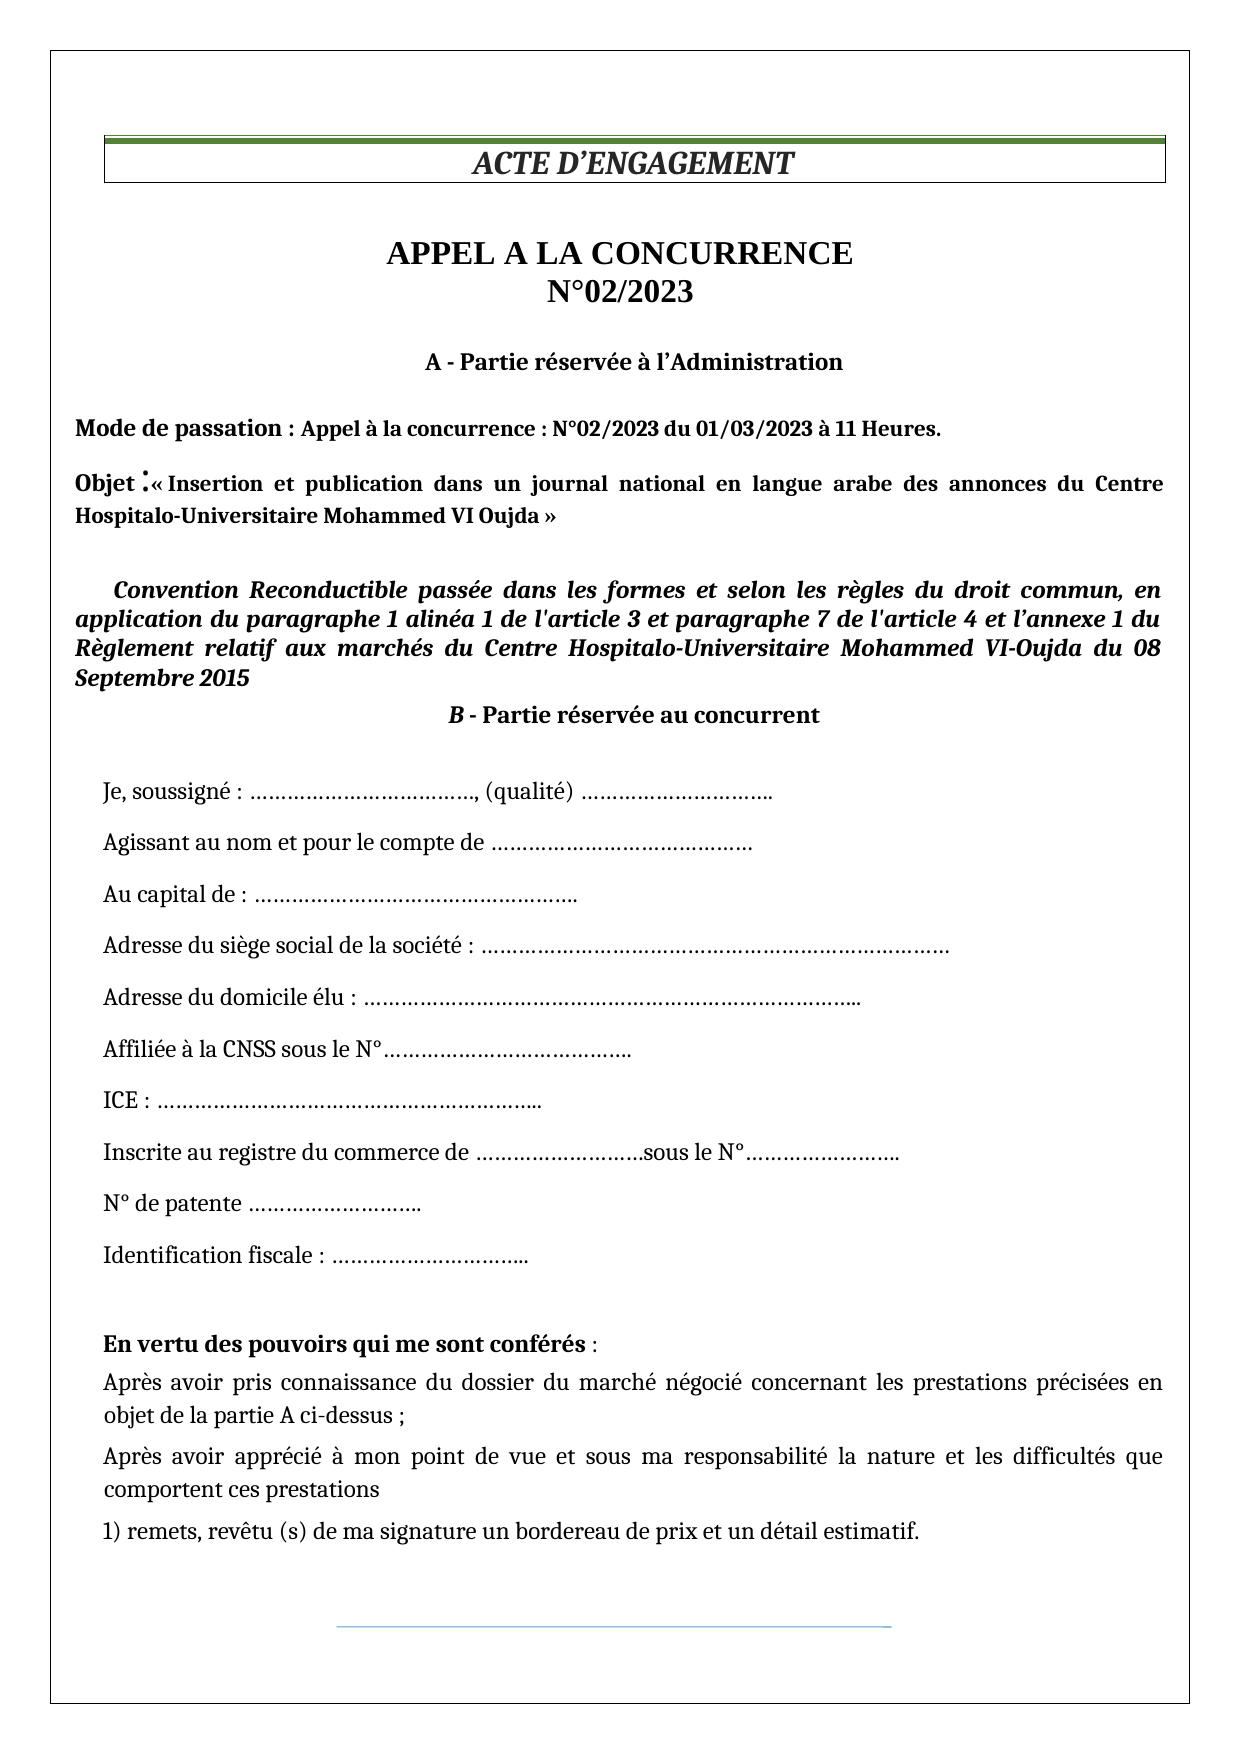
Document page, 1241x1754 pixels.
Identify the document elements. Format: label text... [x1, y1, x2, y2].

text ICE : …………………………………………………….. [103, 1086, 1165, 1115]
text Objet :« Insertion et publication dans un journal national en langue arabe des annonces du Centre Hospitalo-Universitaire Mohammed VI Oujda » [75, 451, 1165, 529]
text 1) remets, revêtu (s) de ma signature un bordereau de prix et un détail estimatif. [103, 1517, 1165, 1546]
text Convention Reconductible passée dans les formes et selon les règles du droit commun, en application du paragraphe 1 alinéa 1 de l'article 3 et paragraphe 7 de l'article 4 et l’annexe 1 du Règlement relatif aux marchés du Centre Hospitalo-Universitaire Mohammed VI-Oujda du 08 Septembre 2015 [75, 576, 1165, 692]
text Après avoir apprécié à mon point de vue et sous ma responsabilité la nature et les difficultés que comportent ces prestations [103, 1442, 1165, 1504]
text N°02/2023 [75, 271, 1165, 310]
text B - Partie réservée au concurrent [103, 701, 1165, 730]
text N° de patente ………………………. [103, 1189, 1165, 1218]
text A - Partie réservée à l’Administration [103, 347, 1165, 376]
text Agissant au nom et pour le compte de …………………………………… [103, 828, 1138, 857]
text Après avoir pris connaissance du dossier du marché négocié concernant les prestations précisées en objet de la partie A ci-dessus ; [103, 1368, 1165, 1429]
text Mode de passation : Appel à la concurrence : N°02/2023 du 01/03/2023 à 11 Heures. [75, 414, 1167, 443]
text APPEL A LA CONCURRENCE [75, 233, 1165, 271]
text En vertu des pouvoirs qui me sont conférés : [103, 1330, 1165, 1359]
text Adresse du domicile élu : …………………………………………………………………….. [103, 983, 1165, 1012]
text Je, soussigné : ………………………………, (qualité) …………………………. [103, 777, 1165, 806]
text Au capital de : ……………………………………………. [103, 880, 1165, 909]
text Identification fiscale : ………………………….. [103, 1241, 1165, 1269]
text ACTE D’ENGAGEMENT [105, 144, 1165, 182]
text Inscrite au registre du commerce de ………………………sous le N°……………………. [103, 1138, 1165, 1166]
text Adresse du siège social de la société : ………………………………………………………………… [103, 931, 1165, 960]
text Affiliée à la CNSS sous le N°…………………………………. [103, 1034, 1165, 1063]
